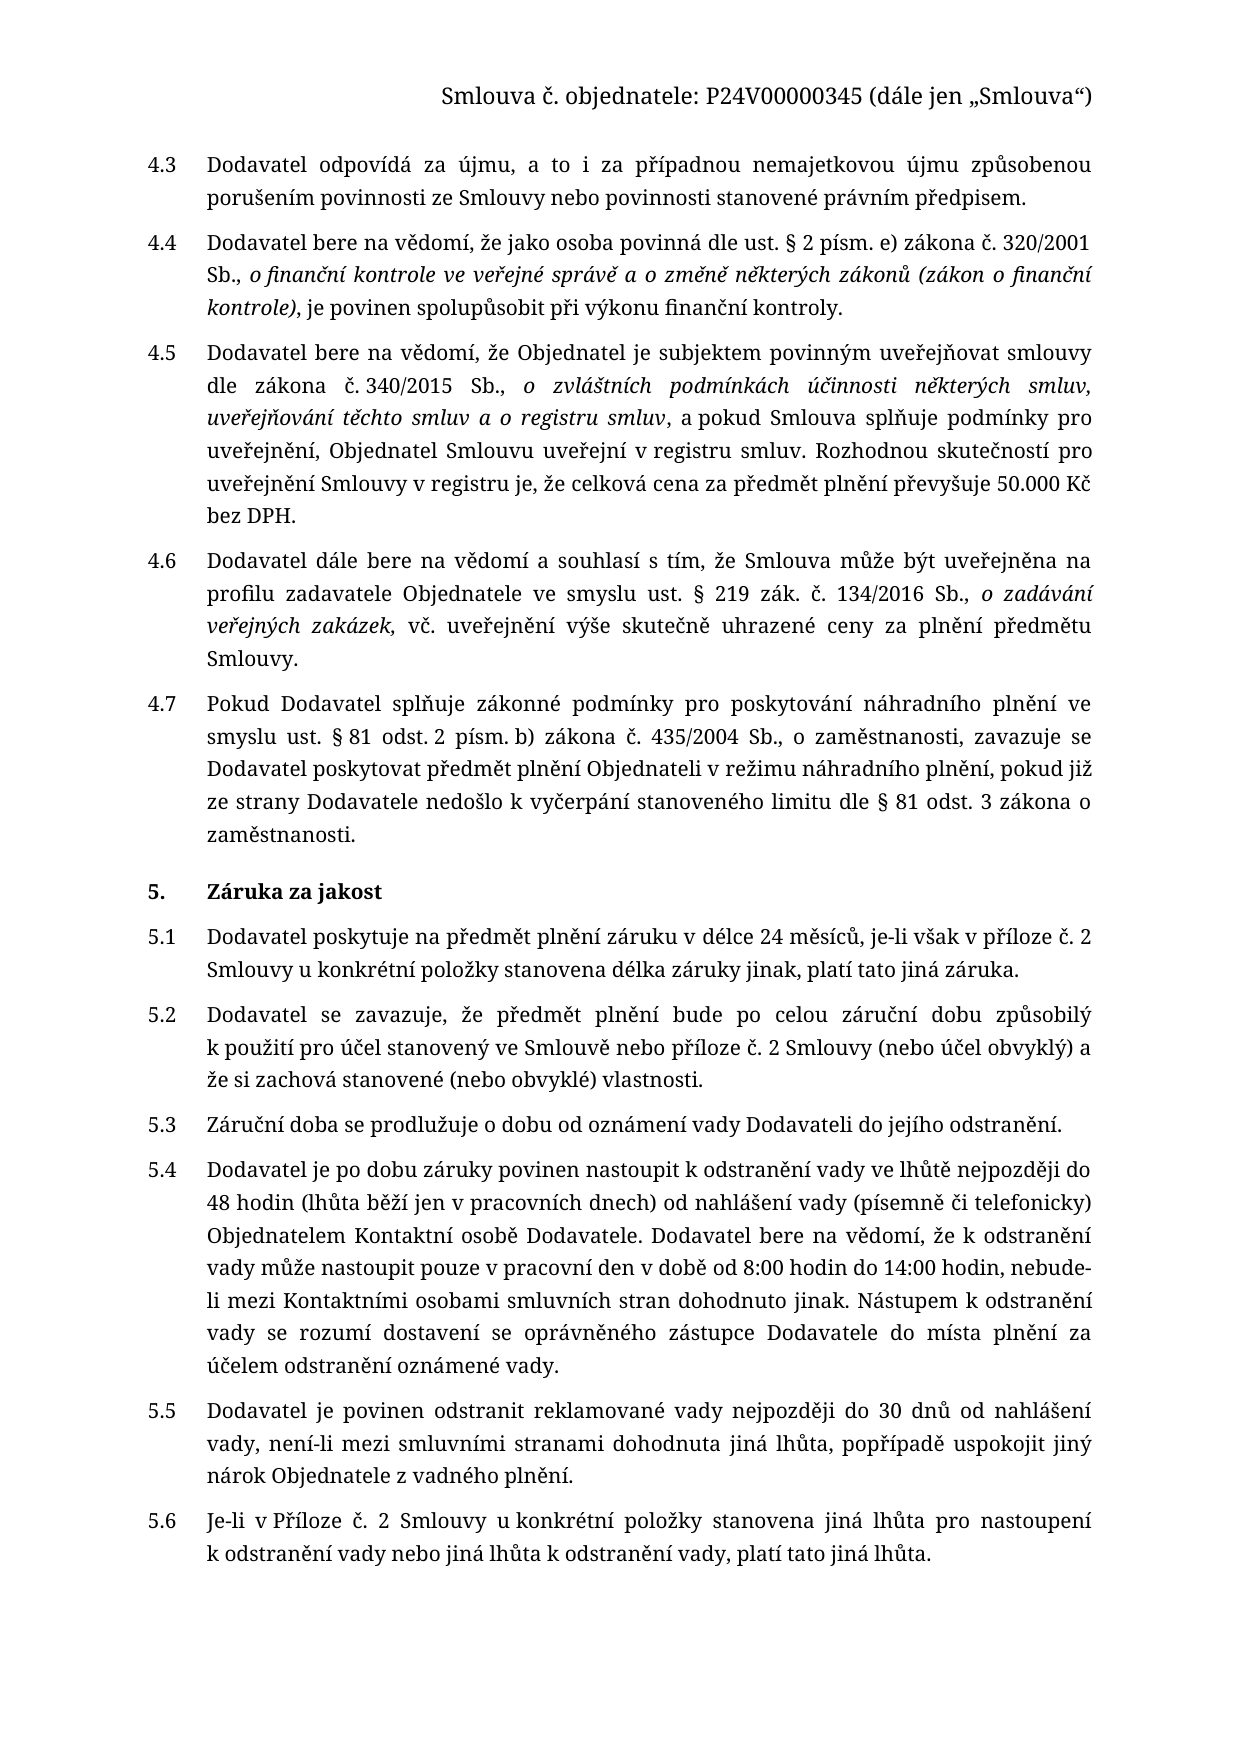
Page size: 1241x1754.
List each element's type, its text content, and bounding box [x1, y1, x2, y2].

list Dodavatel bere na vědomí, že Objednatel je subjektem povinným uveřejňovat smlouvy dle zákona č. 340/2015 Sb., o zvláštních podmínkách účinnosti některých smluv, uveřejňování těchto smluv a o registru smluv, a pokud Smlouva splňuje podmínky pro uveřejnění, Objednatel Smlouvu uveřejní v registru smluv. Rozhodnou skutečností pro uveřejnění Smlouvy v registru je, že celková cena za předmět plnění převyšuje 50.000 Kč bez DPH. [148, 338, 1093, 530]
list Je-li v Příloze č. 2 Smlouvy u konkrétní položky stanovena jiná lhůta pro nastoupení k odstranění vady nebo jiná lhůta k odstranění vady, platí tato jiná lhůta. [148, 1507, 1093, 1568]
list Pokud Dodavatel splňuje zákonné podmínky pro poskytování náhradního plnění ve smyslu ust. § 81 odst. 2 písm. b) zákona č. 435/2004 Sb., o zaměstnanosti, zavazuje se Dodavatel poskytovat předmět plnění Objednateli v režimu náhradního plnění, pokud již ze strany Dodavatele nedošlo k vyčerpání stanoveného limitu dle § 81 odst. 3 zákona o zaměstnanosti. [148, 689, 1093, 848]
list Záruční doba se prodlužuje o dobu od oznámení vady Dodavateli do jejího odstranění. [148, 1110, 1093, 1139]
list Dodavatel je povinen odstranit reklamované vady nejpozději do 30 dnů od nahlášení vady, není-li mezi smluvními stranami dohodnuta jiná lhůta, popřípadě uspokojit jiný nárok Objednatele z vadného plnění. [148, 1396, 1093, 1490]
list Dodavatel odpovídá za újmu, a to i za případnou nemajetkovou újmu způsobenou porušením povinnosti ze Smlouvy nebo povinnosti stanovené právním předpisem. [148, 150, 1093, 211]
list Dodavatel bere na vědomí, že jako osoba povinná dle ust. § 2 písm. e) zákona č. 320/2001 Sb., o finanční kontrole ve veřejné správě a o změně některých zákonů (zákon o finanční kontrole), je povinen spolupůsobit při výkonu finanční kontroly. [148, 228, 1093, 322]
list Dodavatel poskytuje na předmět plnění záruku v délce 24 měsíců, je-li však v příloze č. 2 Smlouvy u konkrétní položky stanovena délka záruky jinak, platí tato jiná záruka. [148, 922, 1093, 983]
list Dodavatel je po dobu záruky povinen nastoupit k odstranění vady ve lhůtě nejpozději do 48 hodin (lhůta běží jen v pracovních dnech) od nahlášení vady (písemně či telefonicky) Objednatelem Kontaktní osobě Dodavatele. Dodavatel bere na vědomí, že k odstranění vady může nastoupit pouze v pracovní den v době od 8:00 hodin do 14:00 hodin, nebude-li mezi Kontaktními osobami smluvních stran dohodnuto jinak. Nástupem k odstranění vady se rozumí dostavení se oprávněného zástupce Dodavatele do místa plnění za účelem odstranění oznámené vady. [148, 1156, 1093, 1379]
list Dodavatel dále bere na vědomí a souhlasí s tím, že Smlouva může být uveřejněna na profilu zadavatele Objednatele ve smyslu ust. § 219 zák. č. 134/2016 Sb., o zadávání veřejných zakázek, vč. uveřejnění výše skutečně uhrazené ceny za plnění předmětu Smlouvy. [148, 546, 1093, 673]
list Dodavatel se zavazuje, že předmět plnění bude po celou záruční dobu způsobilý k použití pro účel stanovený ve Smlouvě nebo příloze č. 2 Smlouvy (nebo účel obvyklý) a že si zachová stanovené (nebo obvyklé) vlastnosti. [148, 1000, 1093, 1094]
list Záruka za jakost [148, 877, 1093, 906]
